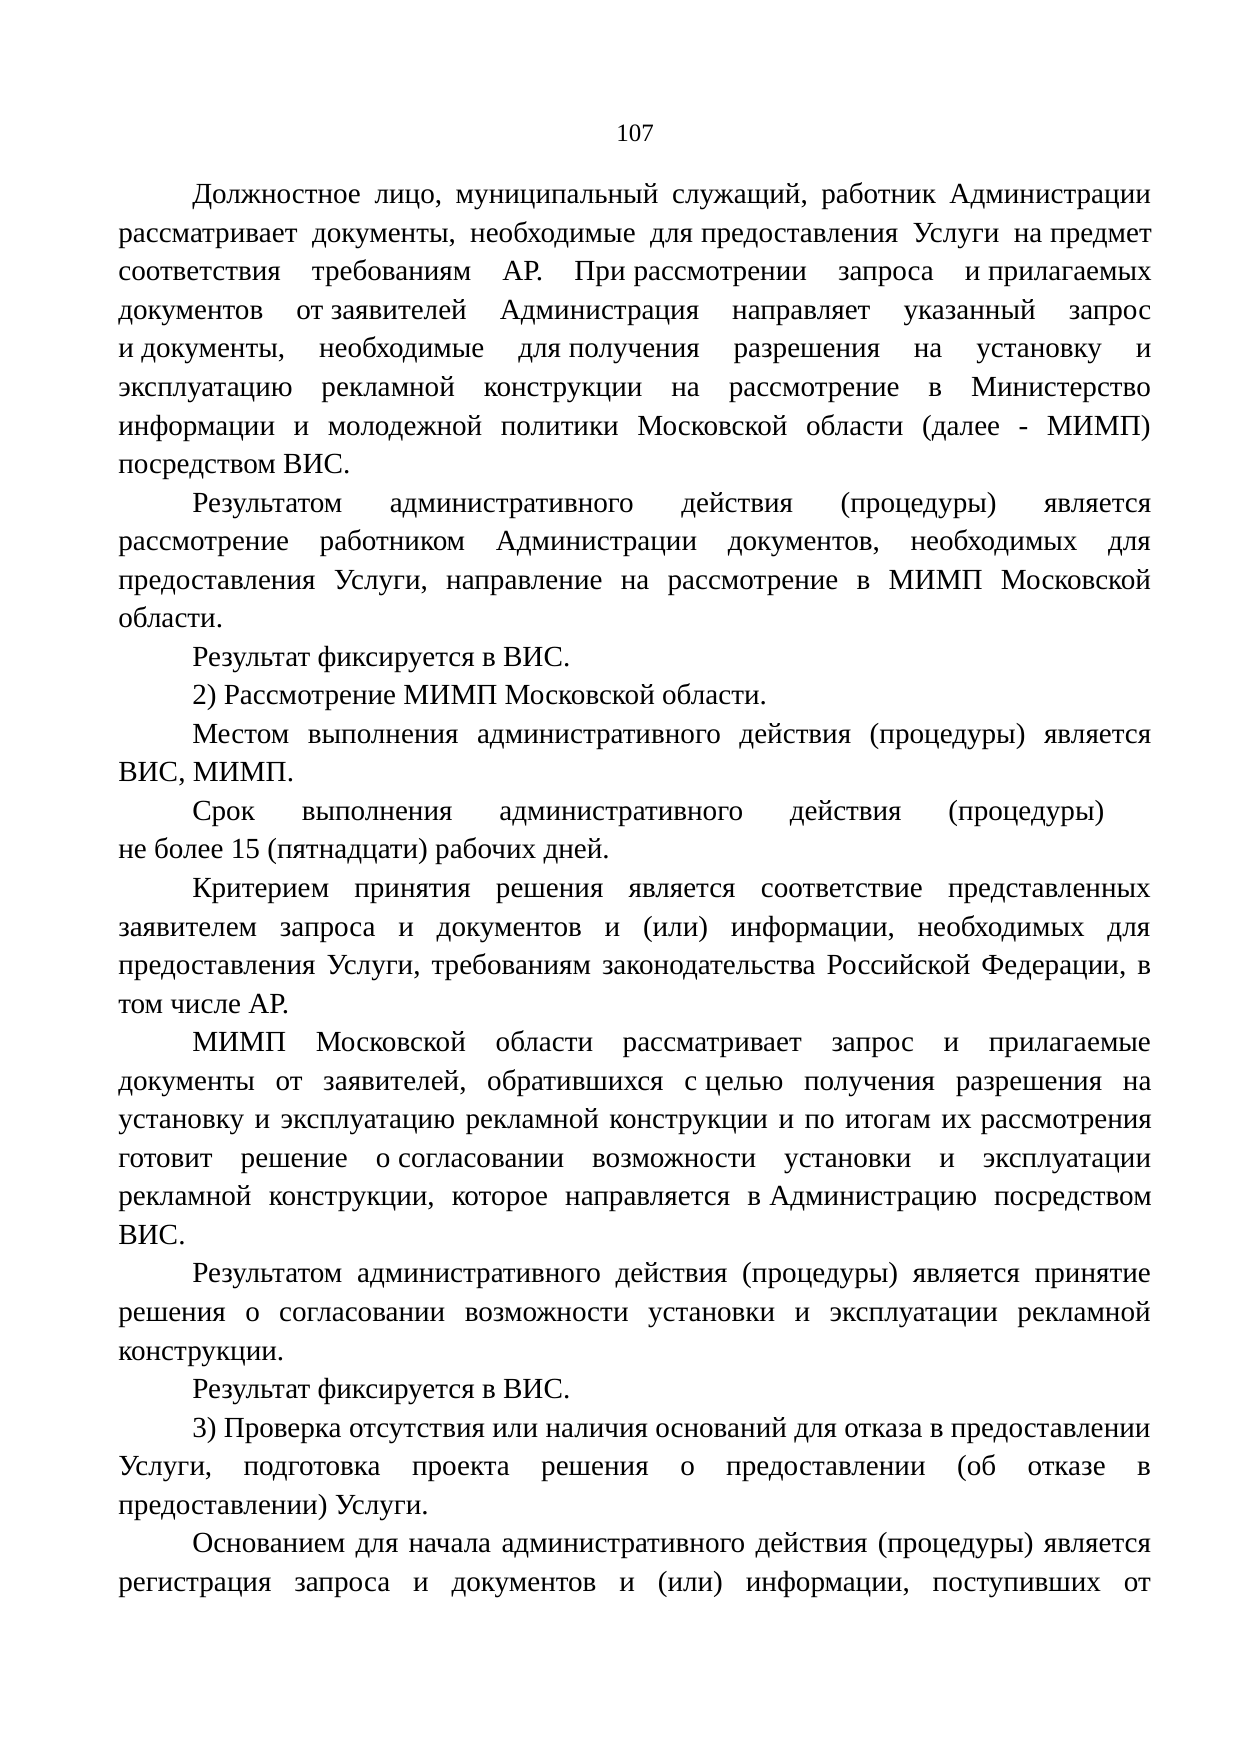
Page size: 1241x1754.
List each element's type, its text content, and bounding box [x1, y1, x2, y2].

text Результатом административного действия (процедуры) является рассмотрение работником Администрации документов, необходимых для предоставления Услуги, направление на рассмотрение в МИМП Московской области. [118, 485, 1152, 634]
text 3) Проверка отсутствия или наличия оснований для отказа в предоставлении Услуги, подготовка проекта решения о предоставлении (об отказе в предоставлении) Услуги. [118, 1410, 1152, 1520]
text Срок выполнения административного действия (процедуры) не более 15 (пятнадцати) рабочих дней. [118, 793, 1152, 865]
text Критерием принятия решения является соответствие представленных заявителем запроса и документов и (или) информации, необходимых для предоставления Услуги, требованиям законодательства Российской Федерации, в том числе АР. [118, 870, 1152, 1019]
text Результат фиксируется в ВИС. [118, 639, 1152, 672]
text Результат фиксируется в ВИС. [118, 1371, 1152, 1405]
text Должностное лицо, муниципальный служащий, работник Администрации рассматривает документы, необходимые для предоставления Услуги на предмет соответствия требованиям АР. При рассмотрении запроса и прилагаемых документов от заявителей Администрация направляет указанный запрос и документы, необходимые для получения разрешения на установку и эксплуатацию рекламной конструкции на рассмотрение в Министерство информации и молодежной политики Московской области (далее - МИМП) посредством ВИС. [118, 176, 1152, 480]
text Местом выполнения административного действия (процедуры) является ВИС, МИМП. [118, 716, 1152, 788]
text МИМП Московской области рассматривает запрос и прилагаемые документы от заявителей, обратившихся с целью получения разрешения на установку и эксплуатацию рекламной конструкции и по итогам их рассмотрения готовит решение о согласовании возможности установки и эксплуатации рекламной конструкции, которое направляется в Администрацию посредством ВИС. [118, 1024, 1152, 1251]
text 2) Рассмотрение МИМП Московской области. [118, 677, 1152, 711]
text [118, 1525, 1152, 1597]
text Результатом административного действия (процедуры) является принятие решения о согласовании возможности установки и эксплуатации рекламной конструкции. [118, 1256, 1152, 1366]
